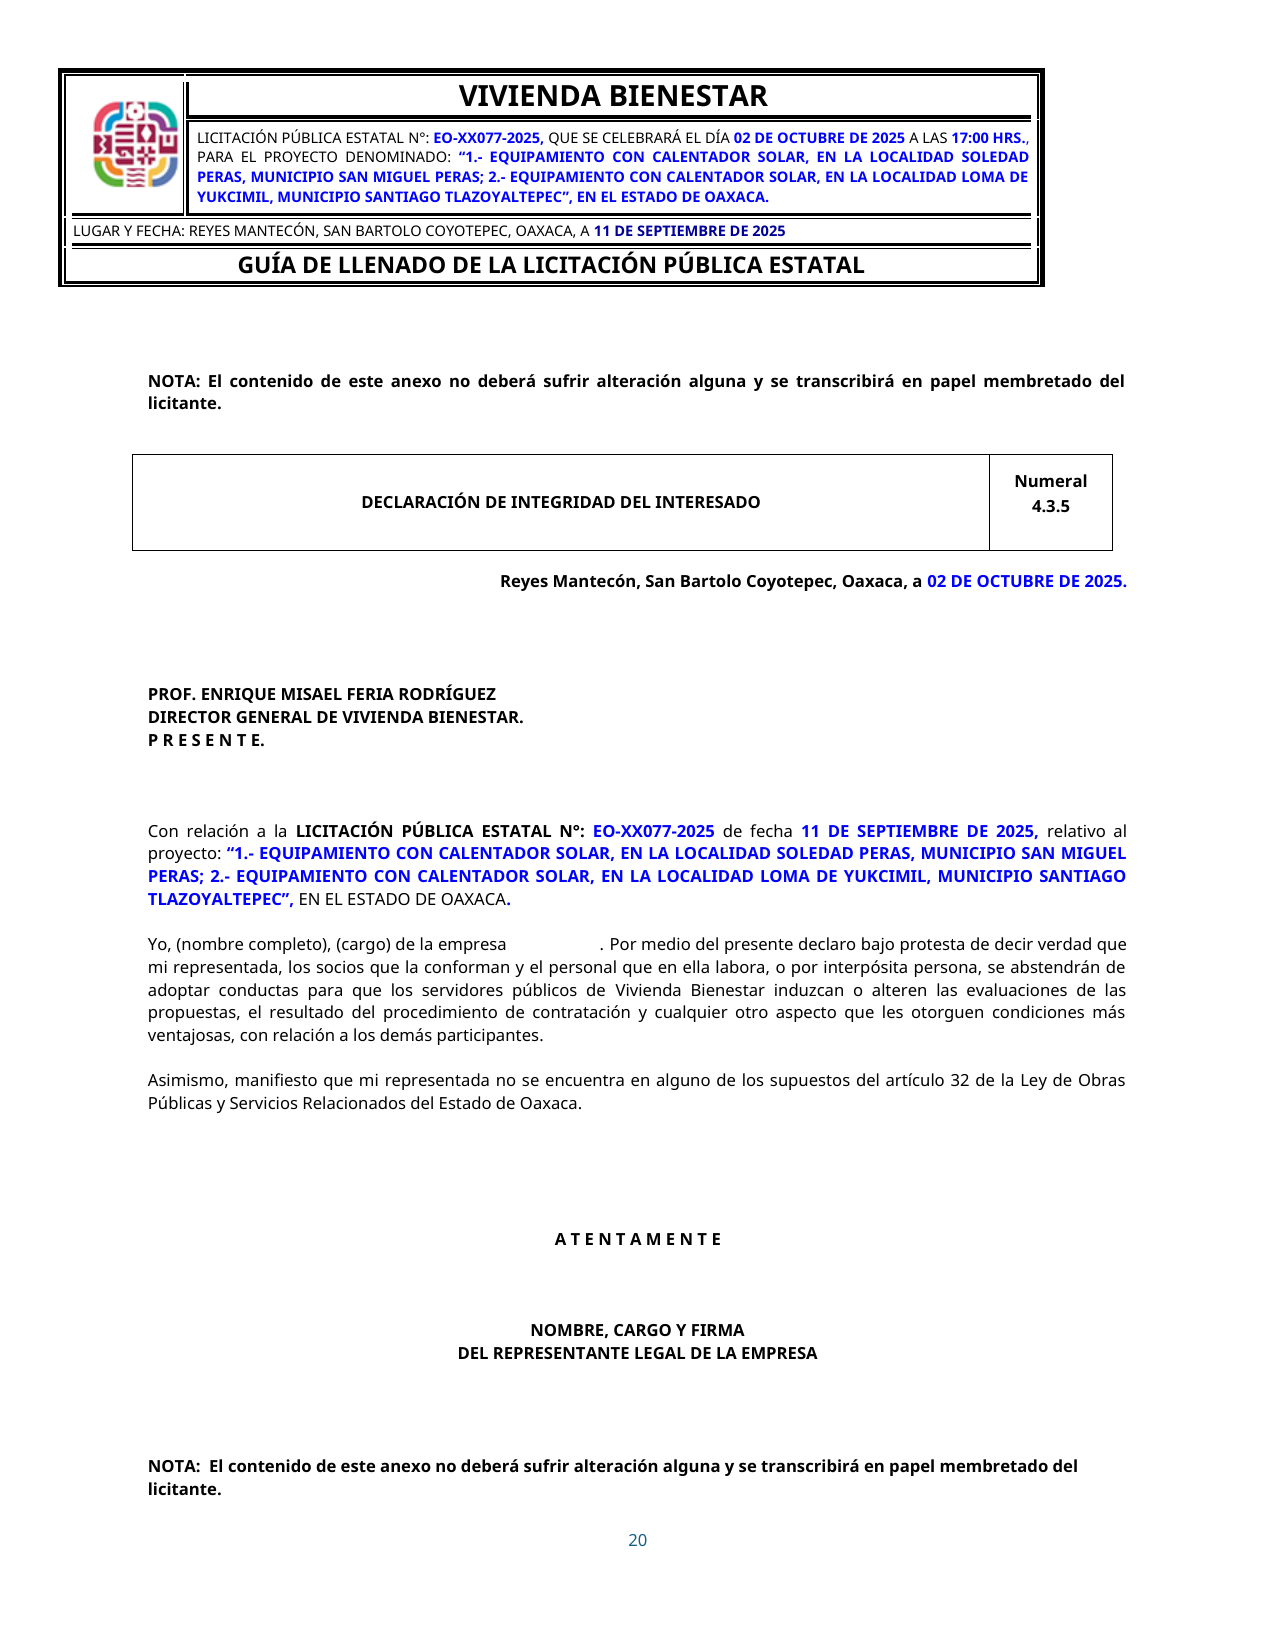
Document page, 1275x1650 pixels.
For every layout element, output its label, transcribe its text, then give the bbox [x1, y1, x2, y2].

text A T E N T A M E N T E [148, 1228, 1127, 1251]
text PROF. ENRIQUE MISAEL FERIA RODRÍGUEZ [148, 683, 1127, 706]
text NOMBRE, CARGO Y FIRMA [148, 1319, 1127, 1341]
list Con relación a la LICITACIÓN PÚBLICA ESTATAL N°: EO-XX077-2025 de fecha 11 DE SEPTIEMBRE DE 2025, relativo al proyecto: “1.- EQUIPAMIENTO CON CALENTADOR SOLAR, EN LA LOCALIDAD SOLEDAD PERAS, MUNICIPIO SAN MIGUEL PERAS; 2.- EQUIPAMIENTO CON CALENTADOR SOLAR, EN LA LOCALIDAD LOMA DE YUKCIMIL, MUNICIPIO SANTIAGO TLAZOYALTEPEC”, EN EL ESTADO DE OAXACA. [148, 819, 1127, 910]
table_header Numeral 4.3.5 [990, 455, 1112, 550]
text Reyes Mantecón, San Bartolo Coyotepec, Oaxaca, a 02 DE OCTUBRE DE 2025. [148, 498, 1127, 592]
text DIRECTOR GENERAL DE VIVIENDA BIENESTAR. [148, 706, 1127, 728]
text Asimismo, manifiesto que mi representada no se encuentra en alguno de los supuestos del artículo 32 de la Ley de Obras Públicas y Servicios Relacionados del Estado de Oaxaca. [148, 1069, 1127, 1114]
table_header DECLARACIÓN DE INTEGRIDAD DEL INTERESADO [133, 455, 989, 550]
text DEL REPRESENTANTE LEGAL DE LA EMPRESA [148, 1341, 1127, 1364]
picture [184, 93, 189, 193]
text P R E S E N T E. [148, 728, 1127, 751]
picture [82, 93, 183, 193]
text NOTA: El contenido de este anexo no deberá sufrir alteración alguna y se transcribirá en papel membretado del licitante. [148, 1455, 1127, 1500]
list Yo, (nombre completo), (cargo) de la empresa . Por medio del presente declaro bajo protesta de decir verdad que mi representada, los socios que la conforman y el personal que en ella labora, o por interpósita persona, se abstendrán de adoptar conductas para que los servidores públicos de Vivienda Bienestar induzcan o alteren las evaluaciones de las propuestas, el resultado del procedimiento de contratación y cualquier otro aspecto que les otorguen condiciones más ventajosas, con relación a los demás participantes. [148, 933, 1127, 1046]
text NOTA: El contenido de este anexo no deberá sufrir alteración alguna y se transcribirá en papel membretado del licitante. [148, 369, 1127, 414]
